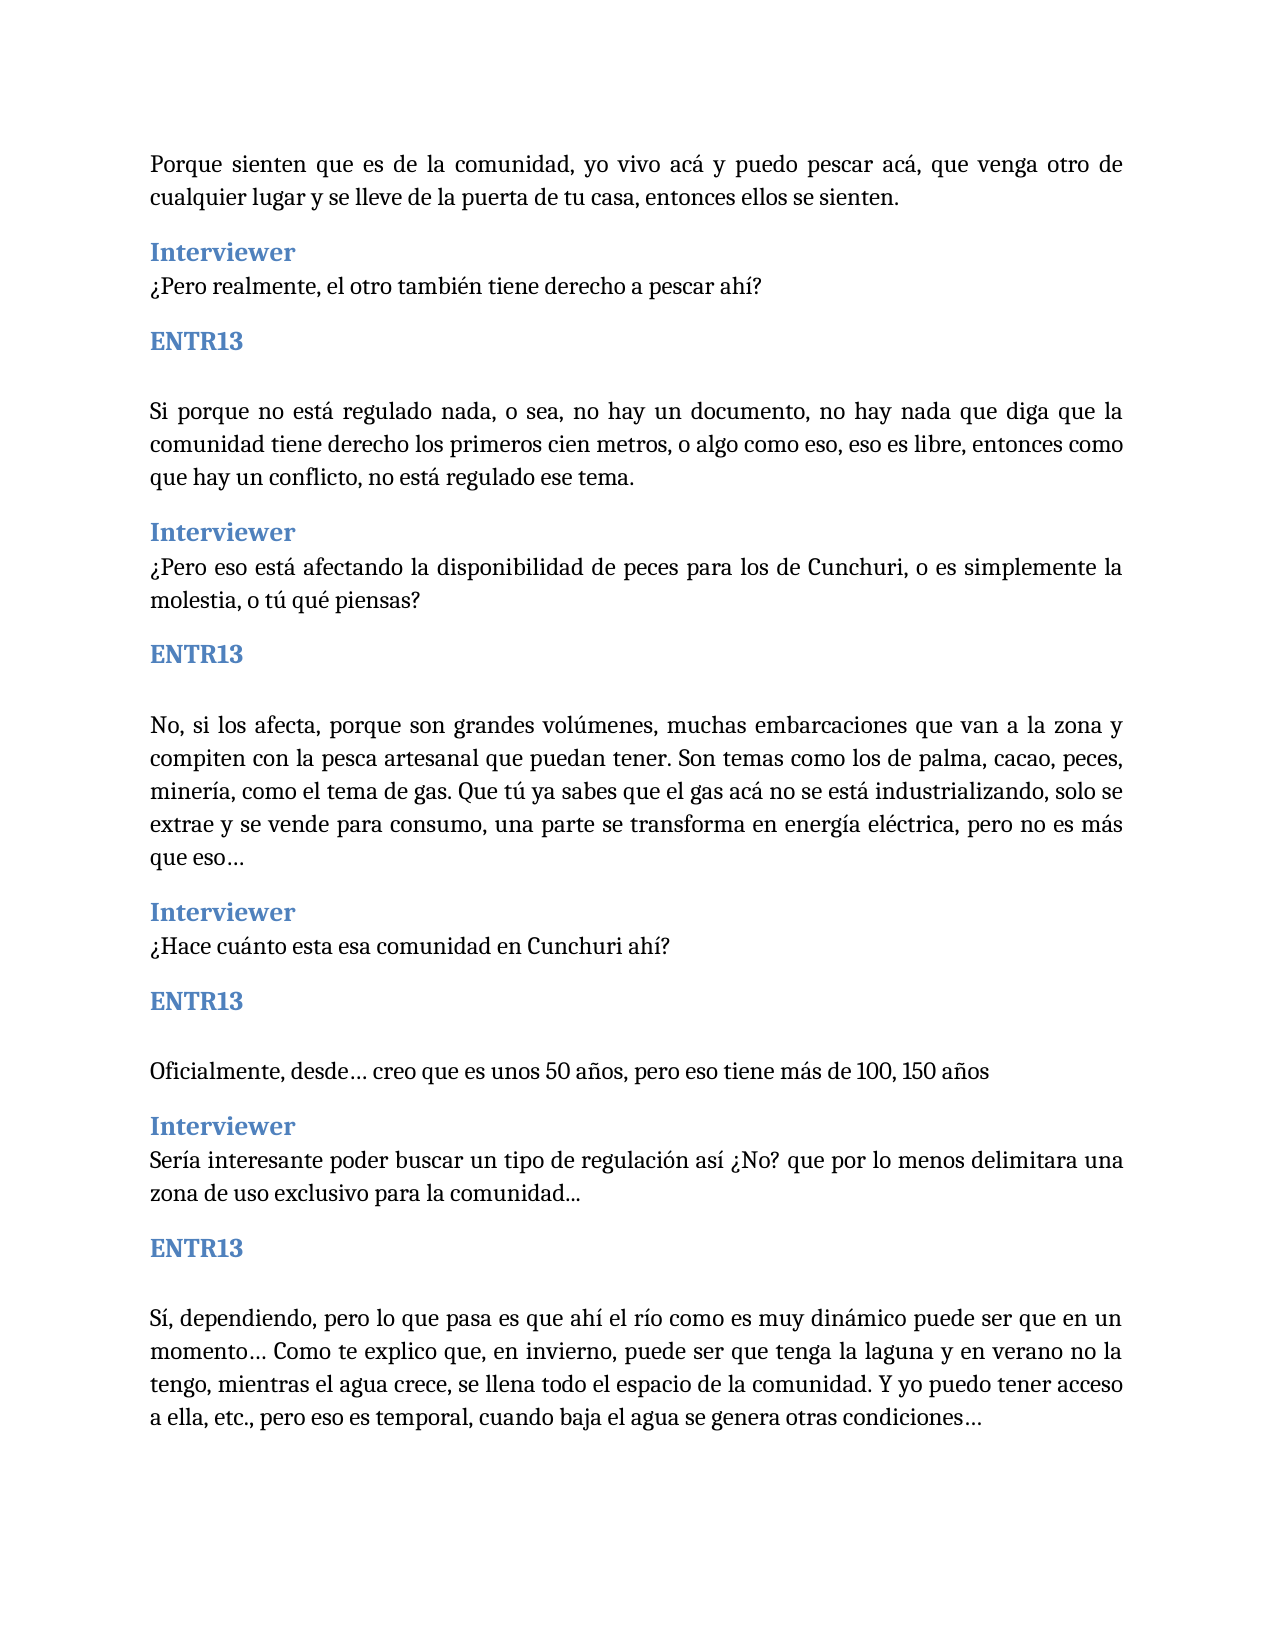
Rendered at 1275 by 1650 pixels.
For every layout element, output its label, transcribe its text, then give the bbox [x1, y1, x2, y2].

text Interviewer ¿Pero eso está afectando la disponibilidad de peces para los de Cunchuri, o es simplemente la molestia, o tú qué piensas? [150, 517, 1125, 614]
text Interviewer Sería interesante poder buscar un tipo de regulación así ¿No? que por lo menos delimitara una zona de uso exclusivo para la comunidad... [150, 1111, 1125, 1208]
text ENTR13 Sí, dependiendo, pero lo que pasa es que ahí el río como es muy dinámico puede ser que en un momento… Como te explico que, en invierno, puede ser que tenga la laguna y en verano no la tengo, mientras el agua crece, se llena todo el espacio de la comunidad. Y yo puedo tener acceso a ella, etc., pero eso es temporal, cuando baja el agua se genera otras condiciones… [150, 1233, 1125, 1432]
text Interviewer ¿Pero realmente, el otro también tiene derecho a pescar ahí? [150, 237, 1125, 301]
text ENTR13 No, si los afecta, porque son grandes volúmenes, muchas embarcaciones que van a la zona y compiten con la pesca artesanal que puedan tener. Son temas como los de palma, cacao, peces, minería, como el tema de gas. Que tú ya sabes que el gas acá no se está industrializando, solo se extrae y se vende para consumo, una parte se transforma en energía eléctrica, pero no es más que eso… [150, 639, 1125, 871]
text Interviewer ¿Hace cuánto esta esa comunidad en Cunchuri ahí? [150, 897, 1125, 961]
text ENTR13 Si porque no está regulado nada, o sea, no hay un documento, no hay nada que diga que la comunidad tiene derecho los primeros cien metros, o algo como eso, eso es libre, entonces como que hay un conflicto, no está regulado ese tema. [150, 326, 1125, 492]
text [150, 150, 1125, 212]
text ENTR13 Oficialmente, desde… creo que es unos 50 años, pero eso tiene más de 100, 150 años [150, 986, 1125, 1086]
